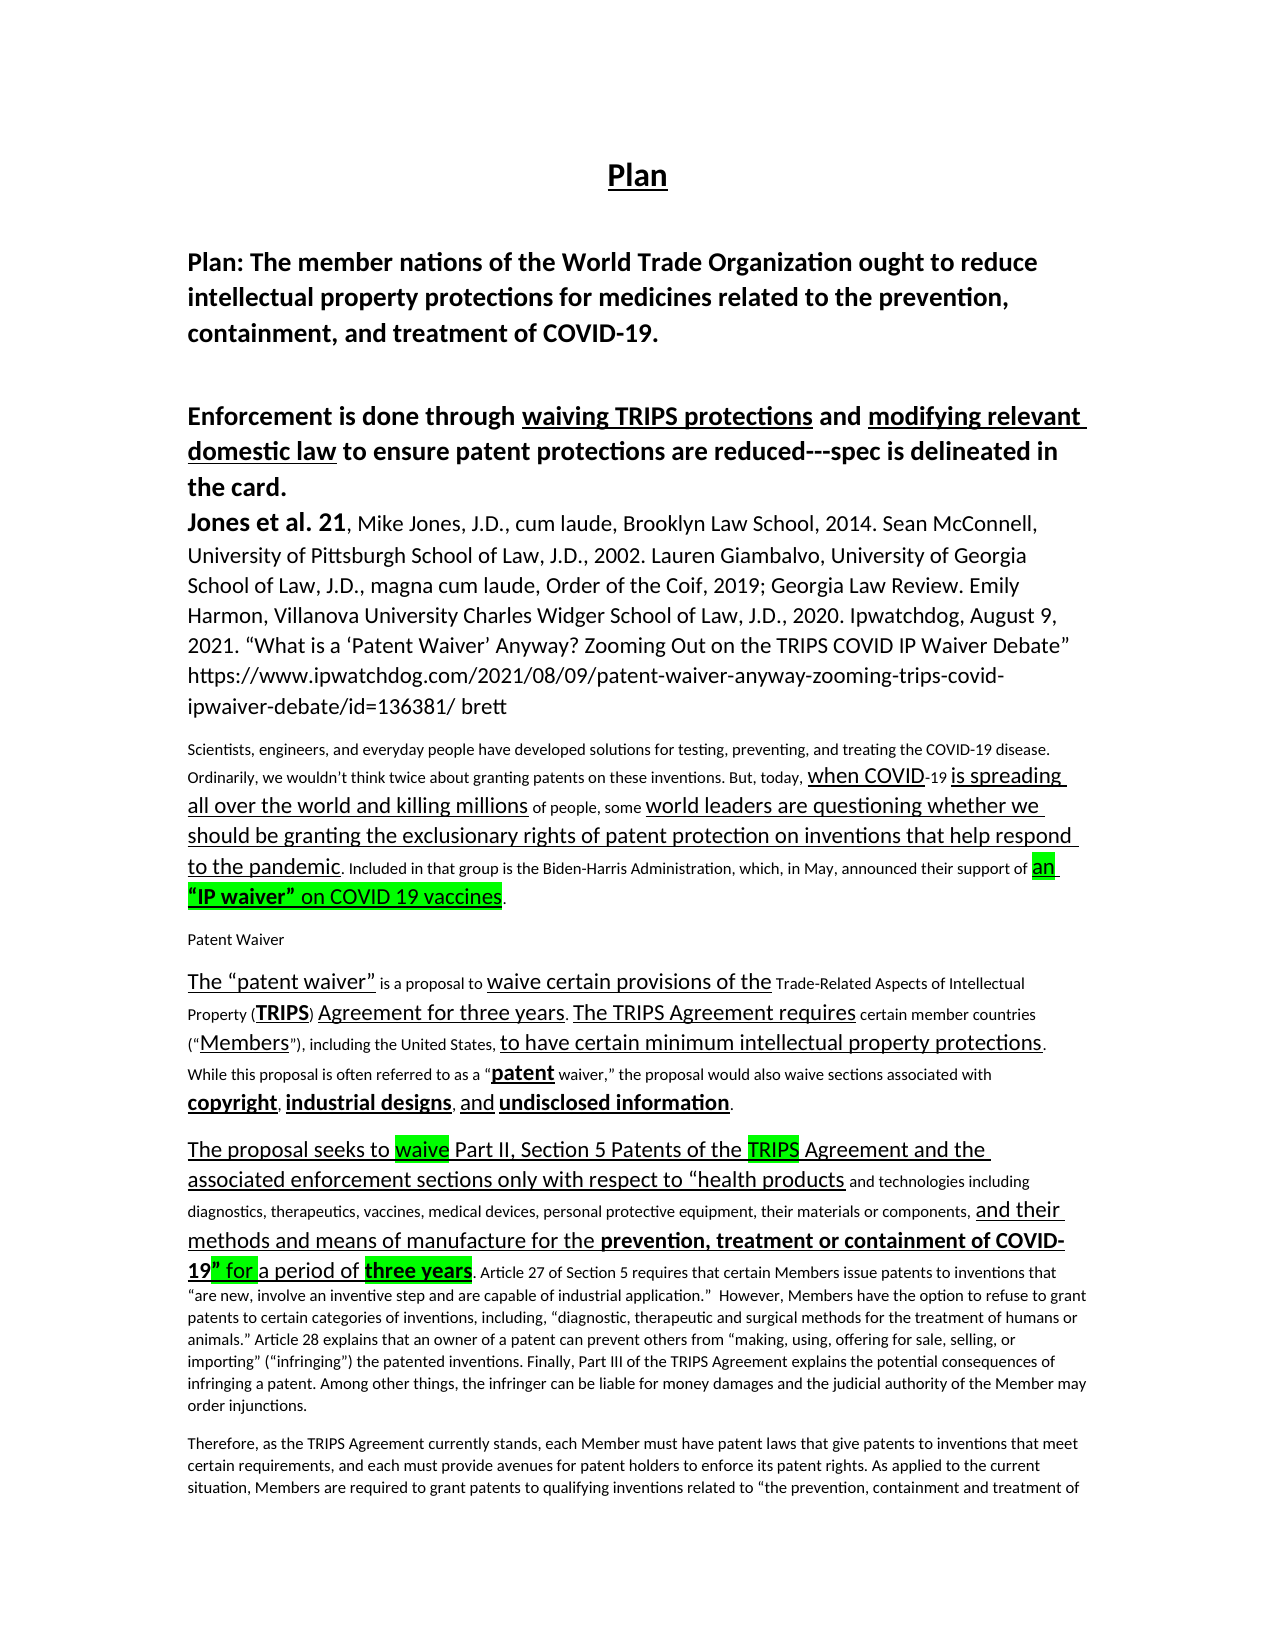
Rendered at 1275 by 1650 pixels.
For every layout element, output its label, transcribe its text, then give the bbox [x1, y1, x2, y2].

text The proposal seeks to waive Part II, Section 5 Patents of the TRIPS Agreement and the associated enforcement sections only with respect to “health products and technologies including diagnostics, therapeutics, vaccines, medical devices, personal protective equipment, their materials or components, and their methods and means of manufacture for the prevention, treatment or containment of COVID-19” for a period of three years. Article 27 of Section 5 requires that certain Members issue patents to inventions that “are new, involve an inventive step and are capable of industrial application.” However, Members have the option to refuse to grant patents to certain categories of inventions, including, “diagnostic, therapeutic and surgical methods for the treatment of humans or animals.” Article 28 explains that an owner of a patent can prevent others from “making, using, offering for sale, selling, or importing” (“infringing”) the patented inventions. Finally, Part III of the TRIPS Agreement explains the potential consequences of infringing a patent. Among other things, the infringer can be liable for money damages and the judicial authority of the Member may order injunctions. [187, 1135, 1087, 1415]
text Patent Waiver [187, 929, 1087, 949]
subtitle Plan: The member nations of the World Trade Organization ought to reduce intellectual property protections for medicines related to the prevention, containment, and treatment of COVID-19. [187, 245, 1087, 349]
subtitle Enforcement is done through waiving TRIPS protections and modifying relevant domestic law to ensure patent protections are reduced---spec is delineated in the card. [187, 399, 1087, 503]
text Jones et al. 21, Mike Jones, J.D., cum laude, Brooklyn Law School, 2014. Sean McConnell, University of Pittsburgh School of Law, J.D., 2002. Lauren Giambalvo, University of Georgia School of Law, J.D., magna cum laude, Order of the Coif, 2019; Georgia Law Review. Emily Harmon, Villanova University Charles Widger School of Law, J.D., 2020. Ipwatchdog, August 9, 2021. “What is a ‘Patent Waiver’ Anyway? Zooming Out on the TRIPS COVID IP Waiver Debate” https://www.ipwatchdog.com/2021/08/09/patent-waiver-anyway-zooming-trips-covid-ipwaiver-debate/id=136381/ brett [187, 506, 1087, 720]
text The “patent waiver” is a proposal to waive certain provisions of the Trade-Related Aspects of Intellectual Property (TRIPS) Agreement for three years. The TRIPS Agreement requires certain member countries (“Members”), including the United States, to have certain minimum intellectual property protections. While this proposal is often referred to as a “patent waiver,” the proposal would also waive sections associated with copyright, industrial designs, and undisclosed information. [187, 967, 1087, 1116]
text Scientists, engineers, and everyday people have developed solutions for testing, preventing, and treating the COVID-19 disease. Ordinarily, we wouldn’t think twice about granting patents on these inventions. But, today, when COVID-19 is spreading all over the world and killing millions of people, some world leaders are questioning whether we should be granting the exclusionary rights of patent protection on inventions that help respond to the pandemic. Included in that group is the Biden-Harris Administration, which, in May, announced their support of an “IP waiver” on COVID 19 vaccines. [187, 739, 1087, 910]
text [187, 1433, 1087, 1498]
subtitle Plan [187, 154, 1087, 195]
